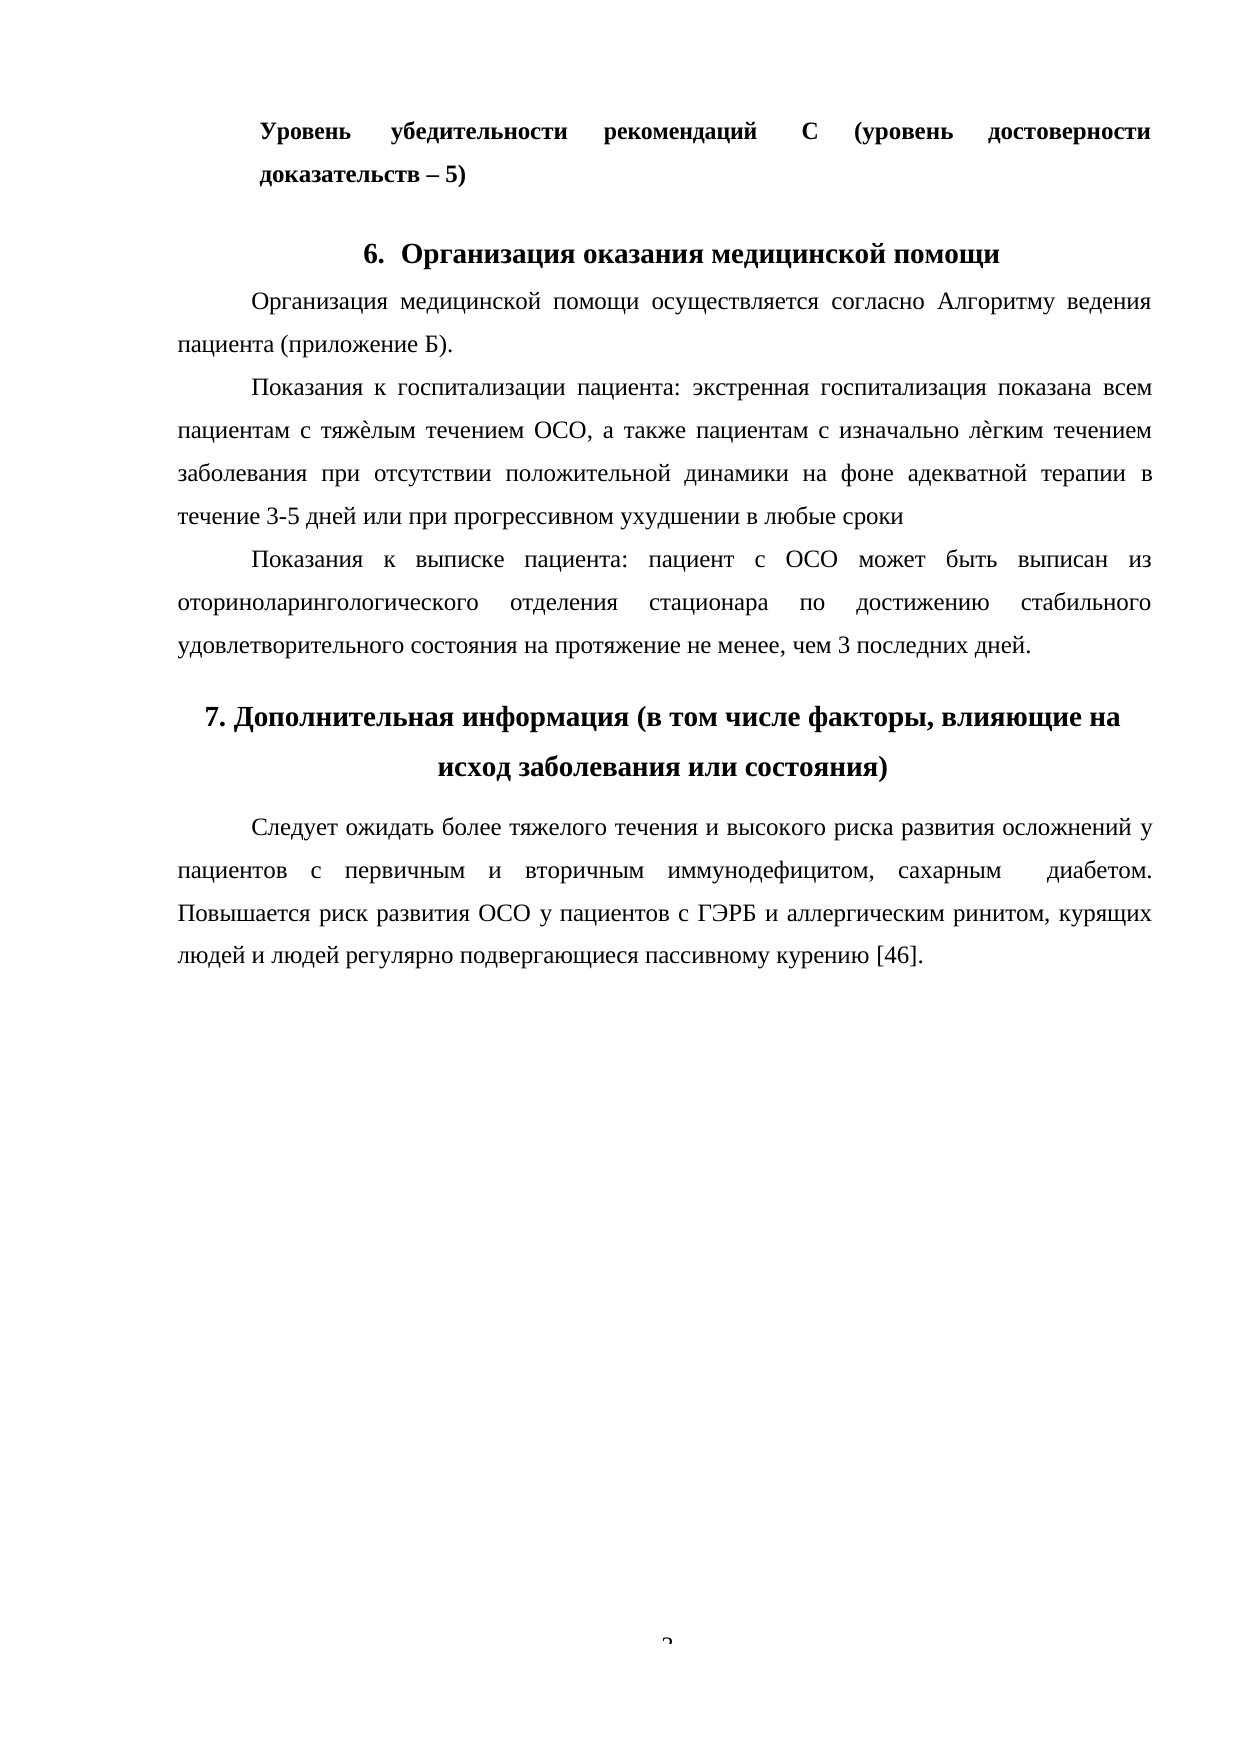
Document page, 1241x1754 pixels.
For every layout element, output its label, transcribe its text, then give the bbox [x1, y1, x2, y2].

subtitle Организация оказания медицинской помощи [363, 236, 1163, 269]
text Показания к госпитализации пациента: экстренная госпитализация показана всем пациентам с тяжѐлым течением ОСО, а также пациентам с изначально лѐгким течением заболевания при отсутствии положительной динамики на фоне адекватной терапии в течение 3-5 дней или при прогрессивном ухудшении в любые сроки [177, 372, 1152, 529]
text Следует ожидать более тяжелого течения и высокого риска развития осложнений у пациентов с первичным и вторичным иммунодефицитом, сахарным диабетом. Повышается риск развития ОСО у пациентов с ГЭРБ и аллергическим ринитом, курящих людей и людей регулярно подвергающиеся пассивному курению [46]. [177, 812, 1153, 969]
subtitle Уровень убедительности рекомендаций C (уровень достоверности доказательств – 5) [259, 116, 1152, 188]
subtitle Дополнительная информация (в том числе факторы, влияющие на исход заболевания или состояния) [204, 699, 1124, 783]
text Организация медицинской помощи осуществляется согласно Алгоритму ведения пациента (приложение Б). [177, 286, 1151, 357]
text Показания к выписке пациента: пациент с ОСО может быть выписан из оториноларингологического отделения стационара по достижению стабильного удовлетворительного состояния на протяжение не менее, чем 3 последних дней. [177, 544, 1152, 659]
